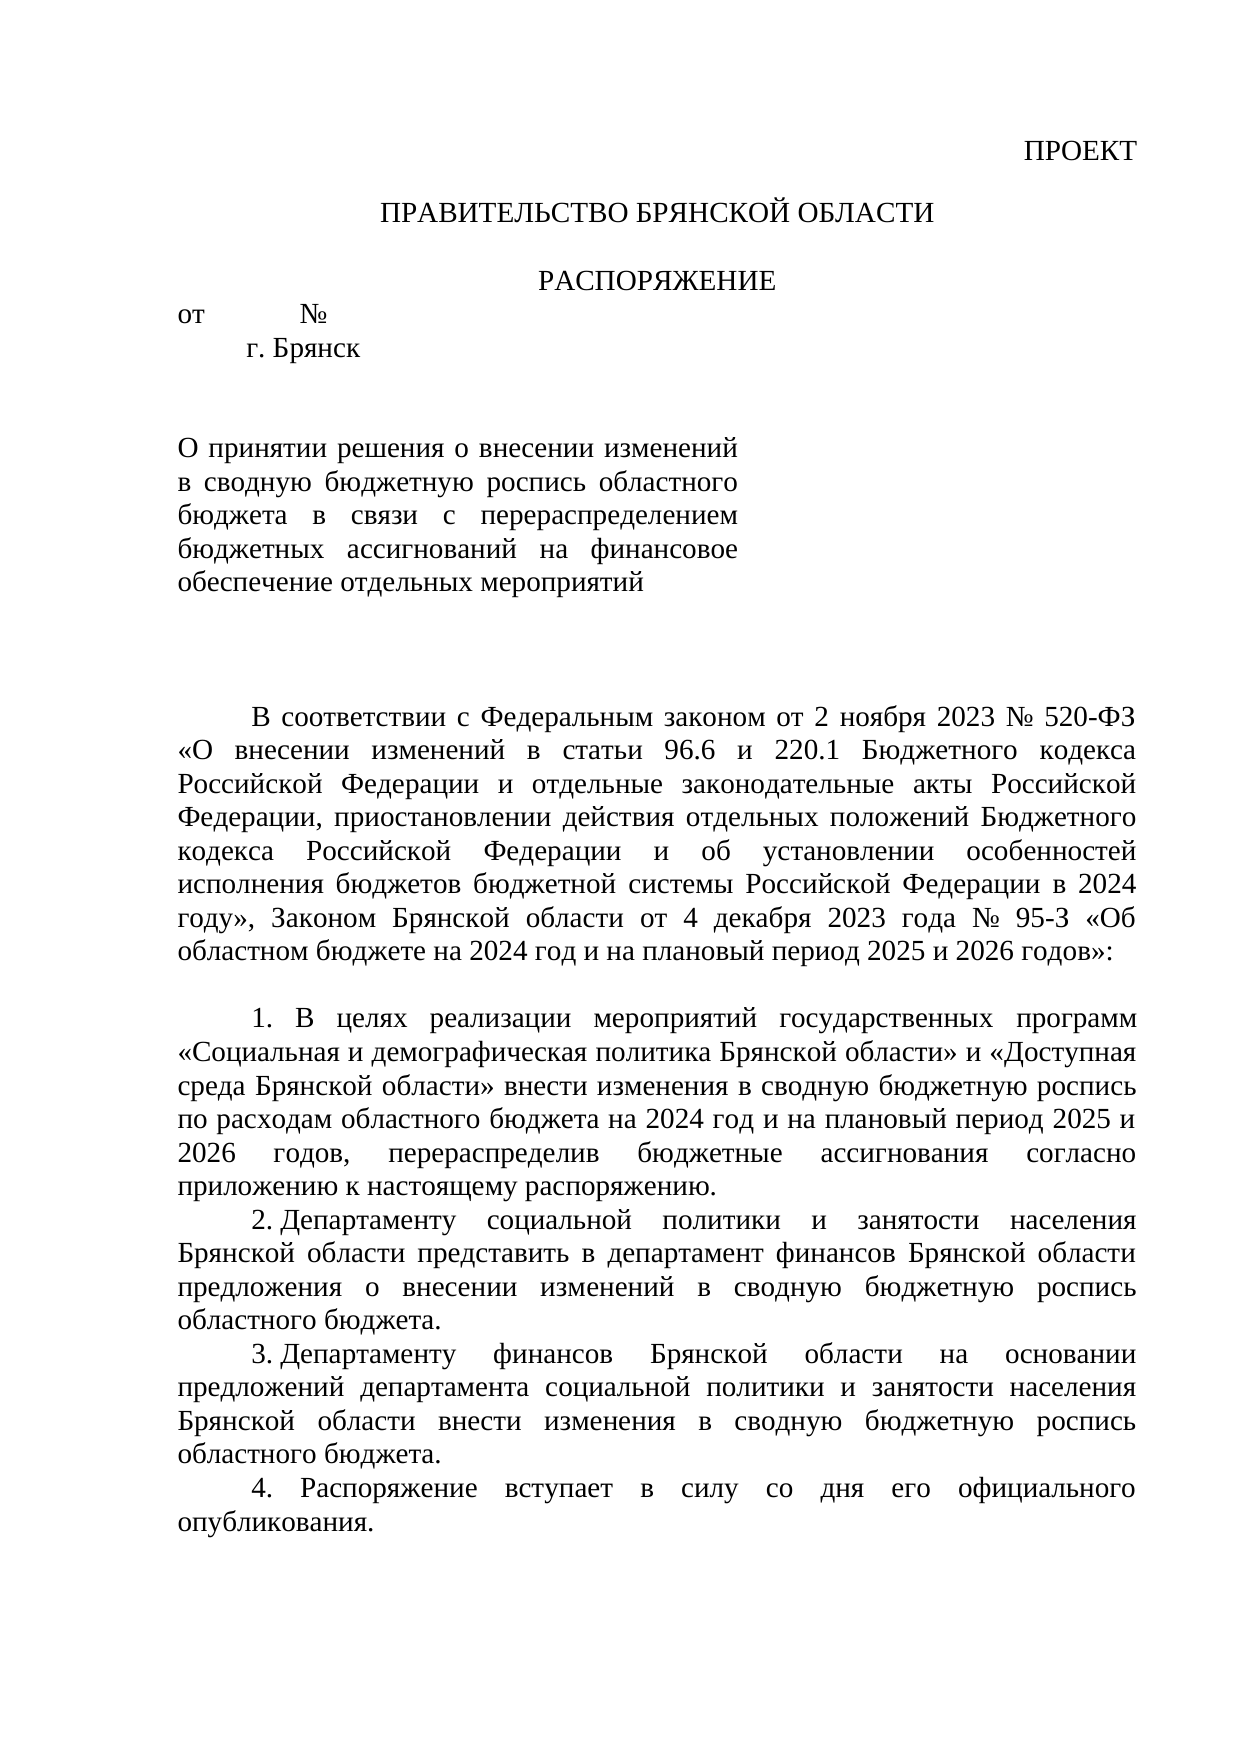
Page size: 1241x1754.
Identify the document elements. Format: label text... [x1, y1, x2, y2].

text г. Брянск [177, 330, 1137, 363]
text РАСПОРЯЖЕНИЕ [177, 263, 1137, 296]
text В соответствии с Федеральным законом от 2 ноября 2023 № 520-ФЗ «О внесении изменений в статьи 96.6 и 220.1 Бюджетного кодекса Российской Федерации и отдельные законодательные акты Российской Федерации, приостановлении действия отдельных положений Бюджетного кодекса Российской Федерации и об установлении особенностей исполнения бюджетов бюджетной системы Российской Федерации в 2024 году», Законом Брянской области от 4 декабря 2023 года № 95-З «Об областном бюджете на 2024 год и на плановый период 2025 и 2026 годов»: [177, 699, 1137, 967]
text от № [177, 296, 1137, 330]
text ПРАВИТЕЛЬСТВО БРЯНСКОЙ ОБЛАСТИ [177, 196, 1137, 229]
text О принятии решения о внесении изменений в сводную бюджетную роспись областного бюджета в связи с перераспределением бюджетных ассигнований на финансовое обеспечение отдельных мероприятий [177, 430, 738, 598]
text 4. Распоряжение вступает в силу со дня его официального опубликования. [177, 1470, 1137, 1537]
text 2. Департаменту социальной политики и занятости населения Брянской области представить в департамент финансов Брянской области предложения о внесении изменений в сводную бюджетную роспись областного бюджета. [177, 1202, 1137, 1336]
text ПРОЕКТ [177, 133, 1137, 166]
text 1. В целях реализации мероприятий государственных программ «Социальная и демографическая политика Брянской области» и «Доступная среда Брянской области» внести изменения в сводную бюджетную роспись по расходам областного бюджета на 2024 год и на плановый период 2025 и 2026 годов, перераспределив бюджетные ассигнования согласно приложению к настоящему распоряжению. [177, 1001, 1137, 1202]
text 3. Департаменту финансов Брянской области на основании предложений департамента социальной политики и занятости населения Брянской области внести изменения в сводную бюджетную роспись областного бюджета. [177, 1336, 1137, 1470]
